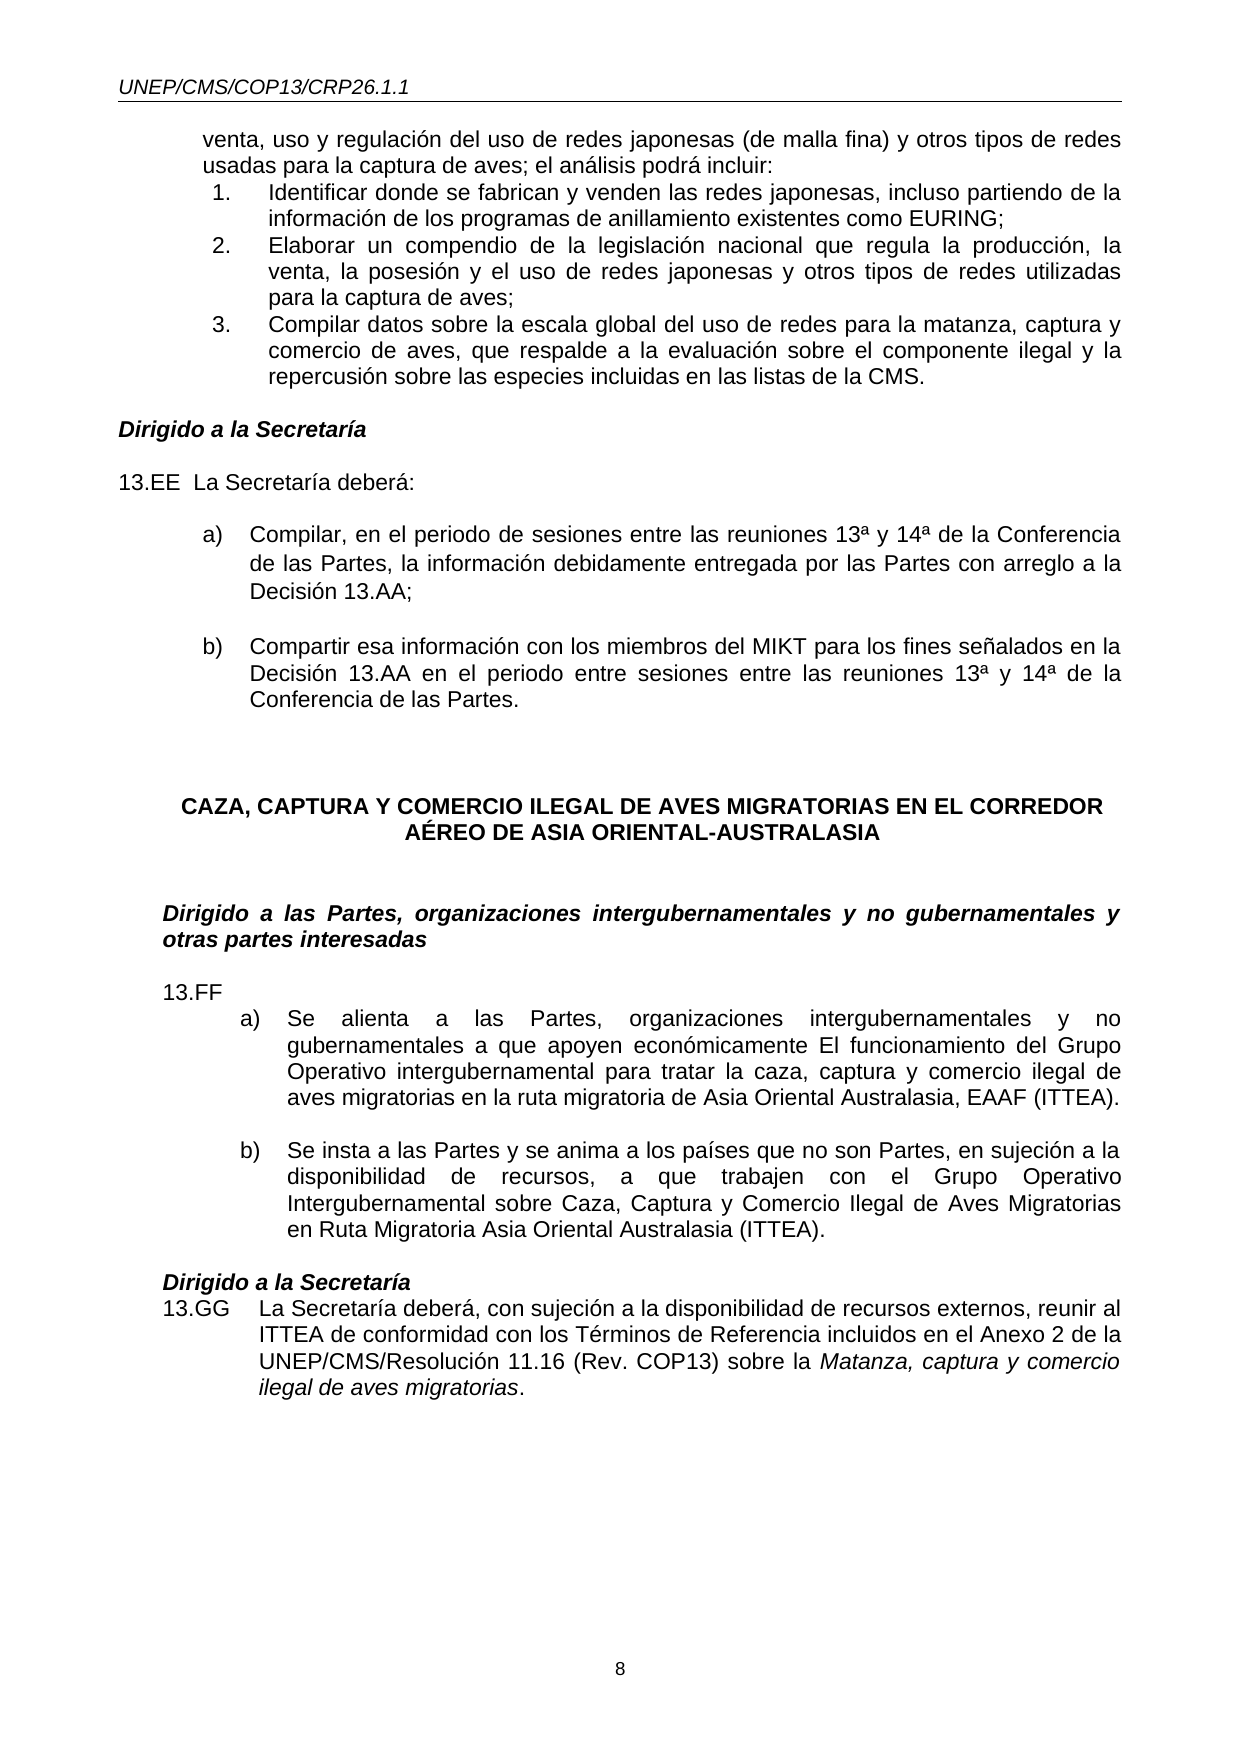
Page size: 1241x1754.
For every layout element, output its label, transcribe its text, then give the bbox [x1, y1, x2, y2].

text b) Compartir esa información con los miembros del MIKT para los fines señalados en la Decisión 13.AA en el periodo entre sesiones entre las reuniones 13ª y 14ª de la Conferencia de las Partes. [202, 633, 1122, 712]
text 13.GG La Secretaría deberá, con sujeción a la disponibilidad de recursos externos, reunir al ITTEA de conformidad con los Términos de Referencia incluidos en el Anexo 2 de la UNEP/CMS/Resolución 11.16 (Rev. COP13) sobre la Matanza, captura y comercio ilegal de aves migratorias. [162, 1295, 1122, 1401]
text 13.EE La Secretaría deberá: [118, 469, 1122, 495]
text Caza, captura y comercio ilegal de aves migratorias en el corredor aéreo de Asia Oriental-Australasia [163, 793, 1122, 845]
text Dirigido a las Partes, organizaciones intergubernamentales y no gubernamentales y otras partes interesadas [162, 900, 1122, 952]
list Elaborar un compendio de la legislación nacional que regula la producción, la venta, la posesión y el uso de redes japonesas y otros tipos de redes utilizadas para la captura de aves; [212, 232, 1122, 311]
text 13.FF [162, 979, 1122, 1005]
list Se alienta a las Partes, organizaciones intergubernamentales y no gubernamentales a que apoyen económicamente El funcionamiento del Grupo Operativo intergubernamental para tratar la caza, captura y comercio ilegal de aves migratorias en la ruta migratoria de Asia Oriental Australasia, EAAF (ITTEA). [240, 1005, 1122, 1111]
text Dirigido a la Secretaría [162, 1269, 1122, 1295]
list Se insta a las Partes y se anima a los países que no son Partes, en sujeción a la disponibilidad de recursos, a que trabajen con el Grupo Operativo Intergubernamental sobre Caza, Captura y Comercio Ilegal de Aves Migratorias en Ruta Migratoria Asia Oriental Australasia (ITTEA). [240, 1137, 1122, 1242]
list Compilar datos sobre la escala global del uso de redes para la matanza, captura y comercio de aves, que respalde a la evaluación sobre el componente ilegal y la repercusión sobre las especies incluidas en las listas de la CMS. [212, 311, 1122, 390]
list Compilar, en el periodo de sesiones entre las reuniones 13ª y 14ª de la Conferencia de las Partes, la información debidamente entregada por las Partes con arreglo a la Decisión 13.AA; [202, 521, 1122, 605]
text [118, 126, 1122, 179]
list Identificar donde se fabrican y venden las redes japonesas, incluso partiendo de la información de los programas de anillamiento existentes como EURING; [212, 179, 1122, 232]
text Dirigido a la Secretaría [118, 416, 1122, 442]
